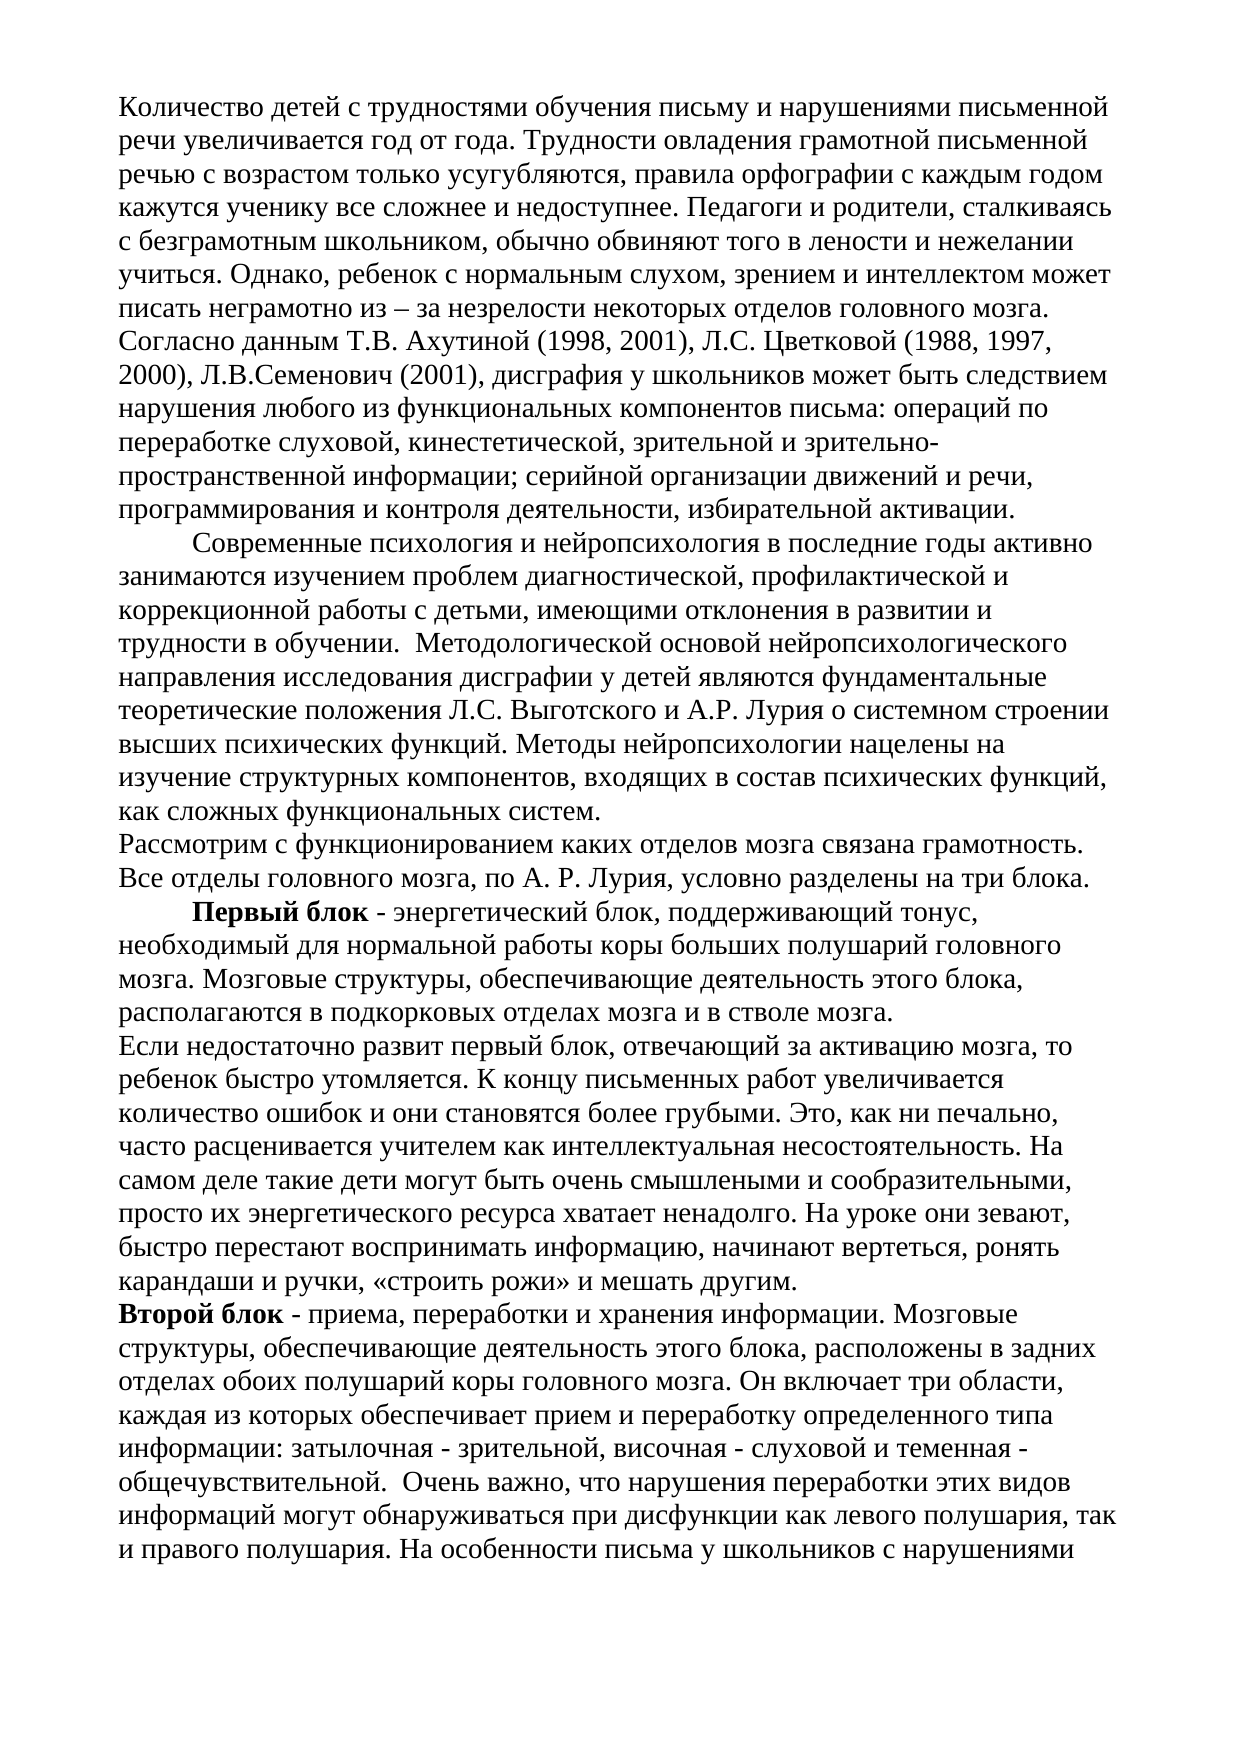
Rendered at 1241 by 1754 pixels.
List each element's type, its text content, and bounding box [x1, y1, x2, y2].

text Первый блок - энергетический блок, поддерживающий тонус, необходимый для нормальной работы коры больших полушарий головного мозга. Мозговые структуры, обеспечивающие деятельность этого блока, располагаются в подкорковых отделах мозга и в стволе мозга. [118, 894, 1122, 1028]
text Если недостаточно развит первый блок, отвечающий за активацию мозга, то ребенок быстро утомляется. К концу письменных работ увеличивается количество ошибок и они становятся более грубыми. Это, как ни печально, часто расценивается учителем как интеллектуальная несостоятельность. На самом деле такие дети могут быть очень смышлеными и сообразительными, просто их энергетического ресурса хватает ненадолго. На уроке они зевают, быстро перестают воспринимать информацию, начинают вертеться, ронять карандаши и ручки, «строить рожи» и мешать другим. [118, 1028, 1122, 1296]
text Количество детей с трудностями обучения письму и нарушениями письменной речи увеличивается год от года. Трудности овладения грамотной письменной речью с возрастом только усугубляются, правила орфографии с каждым годом кажутся ученику все сложнее и недоступнее. Педагоги и родители, сталкиваясь с безграмотным школьником, обычно обвиняют того в лености и нежелании учиться. Однако, ребенок с нормальным слухом, зрением и интеллектом может писать неграмотно из – за незрелости некоторых отделов головного мозга. Согласно данным Т.В. Ахутиной (1998, 2001), Л.С. Цветковой (1988, 1997, 2000), Л.В.Семенович (2001), дисграфия у школьников может быть следствием нарушения любого из функциональных компонентов письма: операций по переработке слуховой, кинестетической, зрительной и зрительно-пространственной информации; серийной организации движений и речи, программирования и контроля деятельности, избирательной активации. [118, 89, 1122, 525]
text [118, 1296, 1122, 1564]
text Современные психология и нейропсихология в последние годы активно занимаются изучением проблем диагностической, профилактической и коррекционной работы с детьми, имеющими отклонения в развитии и трудности в обучении. Методологической основой нейропсихологического направления исследования дисграфии у детей являются фундаментальные теоретические положения Л.С. Выготского и А.Р. Лурия о системном строении высших психических функций. Методы нейропсихологии нацелены на изучение структурных компонентов, входящих в состав психических функций, как сложных функциональных систем. [118, 525, 1122, 827]
text Рассмотрим с функционированием каких отделов мозга связана грамотность. Все отделы головного мозга, по А. Р. Лурия, условно разделены на три блока. [118, 827, 1122, 894]
